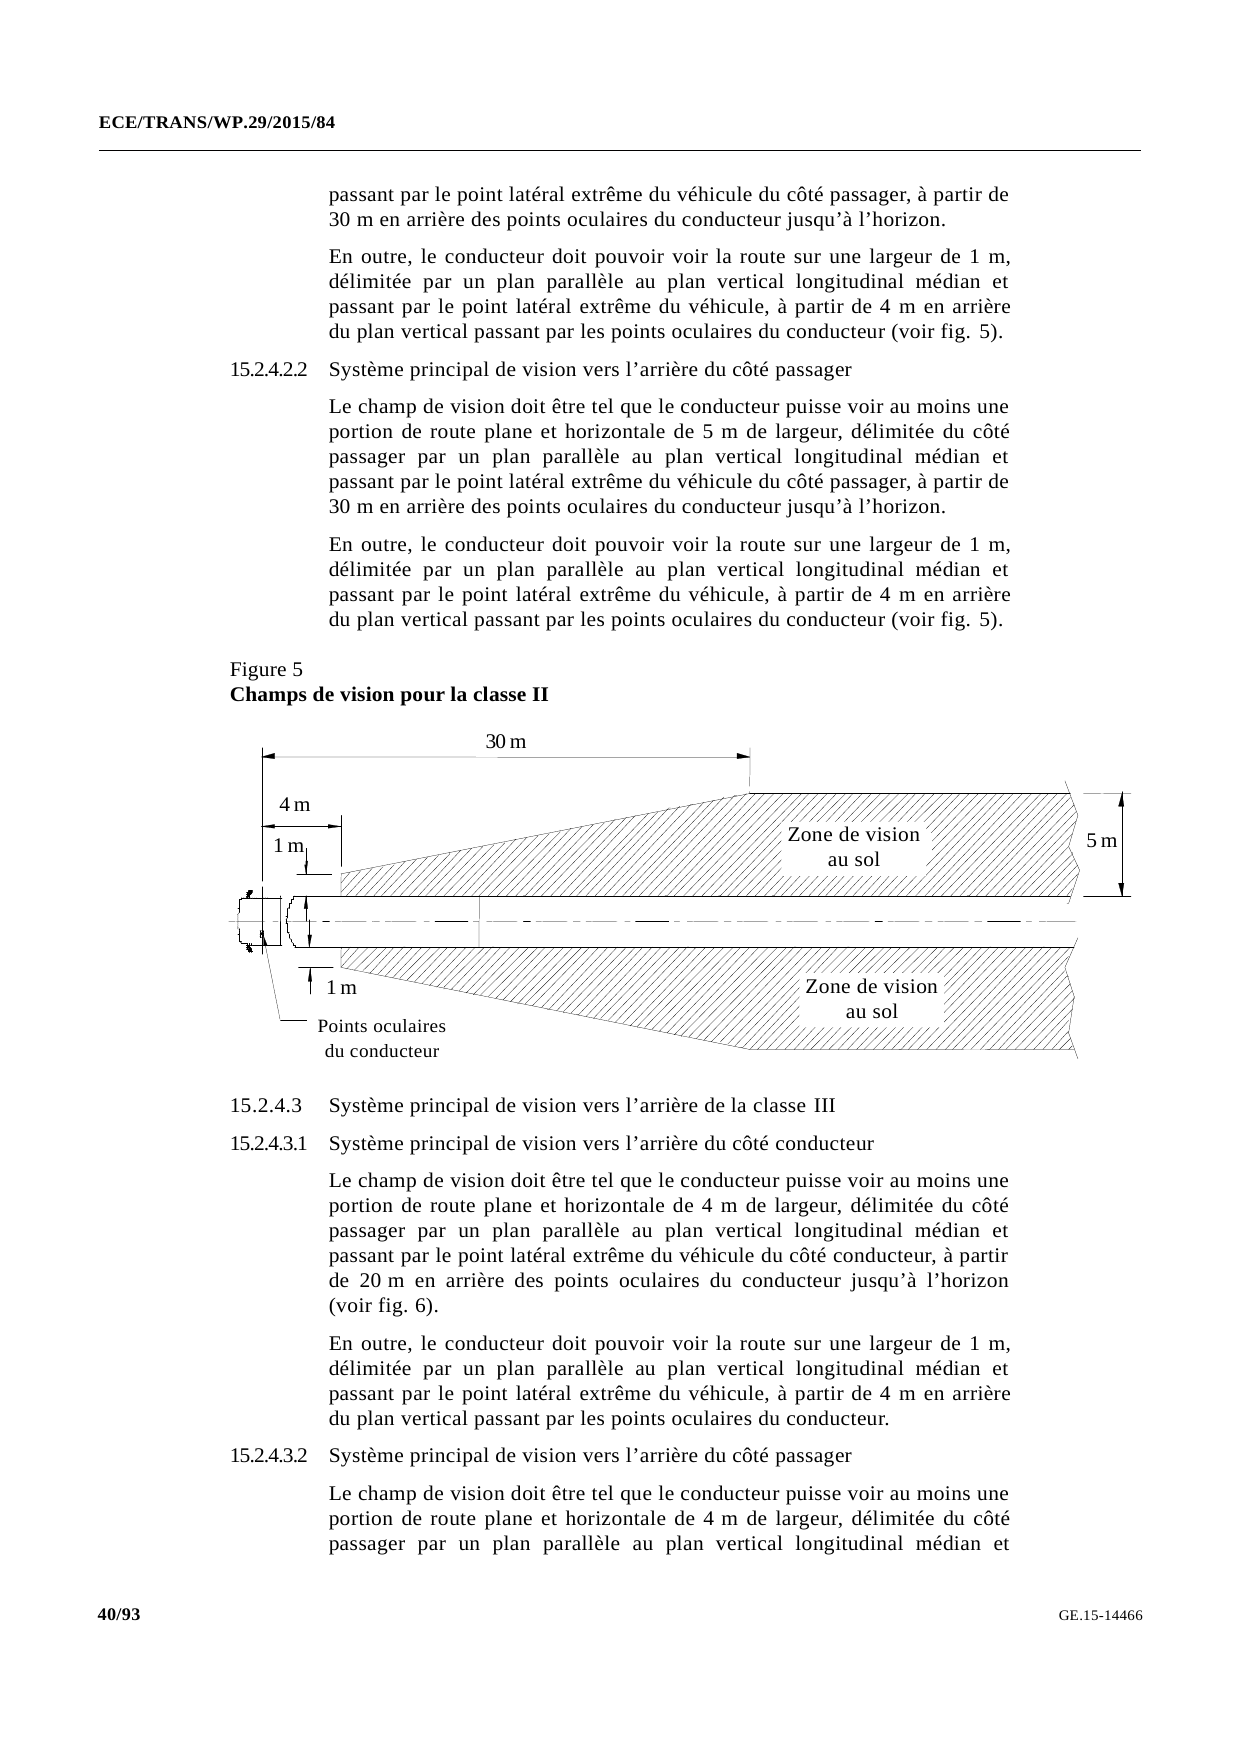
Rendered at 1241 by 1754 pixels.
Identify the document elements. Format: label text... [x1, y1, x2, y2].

text Figure 5 Champs de vision pour la classe II [97, 656, 1011, 706]
text En outre, le conducteur doit pouvoir voir la route sur une largeur de 1 m, délimitée par un plan parallèle au plan vertical longitudinal médian et passant par le point latéral extrême du véhicule, à partir de 4 m en arrière du plan vertical passant par les points oculaires du conducteur (voir fig. 5). [229, 531, 1011, 631]
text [229, 1480, 1011, 1555]
text 15.2.4.3.2 Système principal de vision vers l’arrière du côté passager [229, 1442, 1011, 1467]
text 15.2.4.3 Système principal de vision vers l’arrière de la classe III [229, 1092, 1011, 1117]
text 15.2.4.3.1 Système principal de vision vers l’arrière du côté conducteur [229, 1130, 1011, 1155]
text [229, 181, 1011, 231]
text En outre, le conducteur doit pouvoir voir la route sur une largeur de 1 m, délimitée par un plan parallèle au plan vertical longitudinal médian et passant par le point latéral extrême du véhicule, à partir de 4 m en arrière du plan vertical passant par les points oculaires du conducteur (voir fig. 5). [229, 244, 1011, 344]
text 15.2.4.2.2 Système principal de vision vers l’arrière du côté passager [229, 356, 1011, 381]
